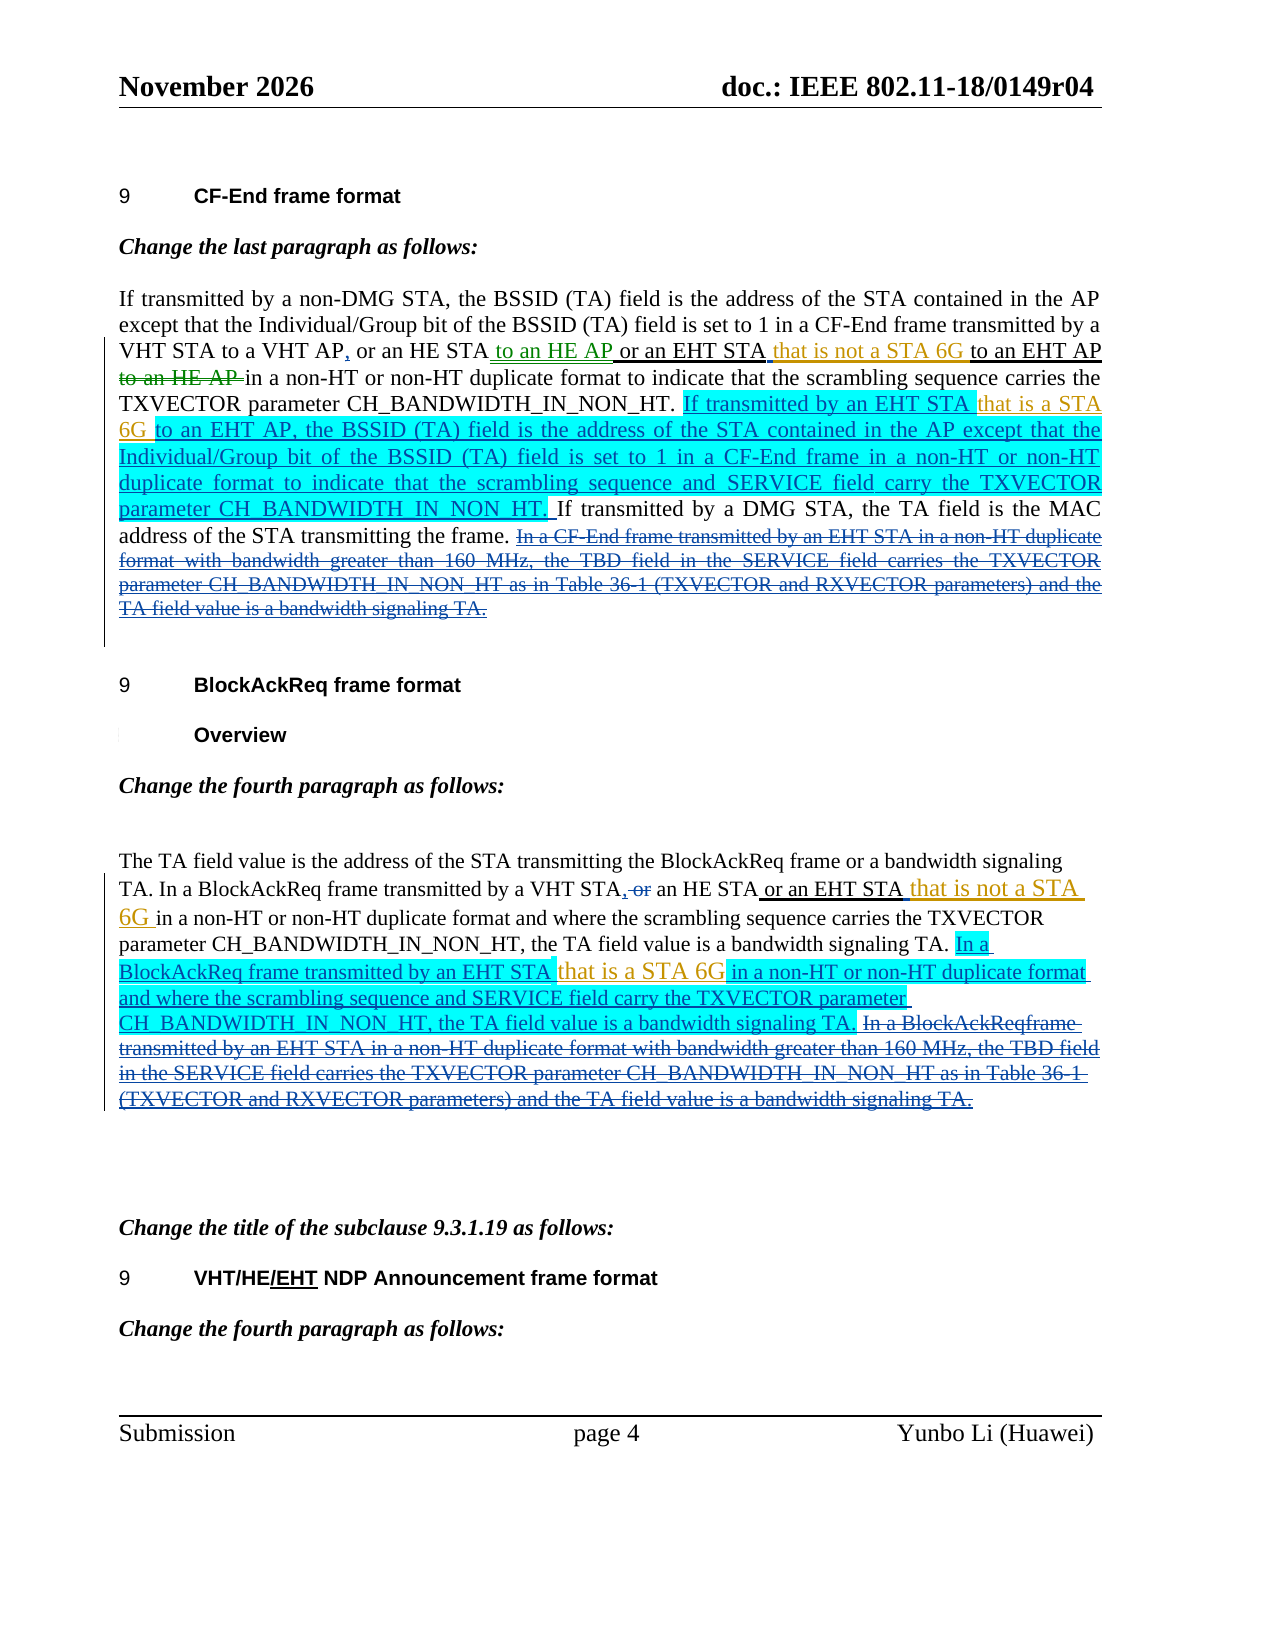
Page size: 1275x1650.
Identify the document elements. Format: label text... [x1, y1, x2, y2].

text Change the fourth paragraph as follows: [119, 1315, 1102, 1341]
text The TA field value is the address of the STA transmitting the BlockAckReq frame or a bandwidth signaling TA. In a BlockAckReq frame transmitted by a VHT STA an HE STA or an EHT STAin a non-HT or non-HT duplicate format and where the scrambling sequence carries the TXVECTOR parameter CH_BANDWIDTH_IN_NON_HT, the TA field value is a bandwidth signaling TA. [119, 848, 1102, 1111]
list BlockAckReq frame format [119, 672, 1102, 697]
text If transmitted by a non-DMG STA, the BSSID (TA) field is the address of the STA contained in the AP except that the Individual/Group bit of the BSSID (TA) field is set to 1 in a CF-End frame transmitted by a VHT STA to a VHT AP or an HE STA or an EHT STAto an EHT AP in a non-HT or non-HT duplicate format to indicate that the scrambling sequence carries the TXVECTOR parameter CH_BANDWIDTH_IN_NON_HT. If transmitted by a DMG STA, the TA field is the MAC address of the STA transmitting the frame. [119, 496, 1102, 585]
list CF-End frame format [119, 183, 1102, 208]
list VHT/HE/EHT NDP Announcement frame format [119, 1265, 1102, 1290]
text If transmitted by a non-DMG STA, the BSSID (TA) field is the address of the STA contained in the AP except that the Individual/Group bit of the BSSID (TA) field is set to 1 in a CF-End frame transmitted by a VHT STA to a VHT AP or an HE STA or an EHT STAto an EHT AP in a non-HT or non-HT duplicate format to indicate that the scrambling sequence carries the TXVECTOR parameter CH_BANDWIDTH_IN_NON_HT. If transmitted by a DMG STA, the TA field is the MAC address of the STA transmitting the frame. [119, 285, 1102, 439]
list Overview [119, 722, 1102, 747]
text Change the last paragraph as follows: [119, 233, 1102, 260]
text Change the title of the subclause 9.3.1.19 as follows: [119, 1213, 1102, 1240]
text Change the fourth paragraph as follows: [119, 772, 1102, 798]
